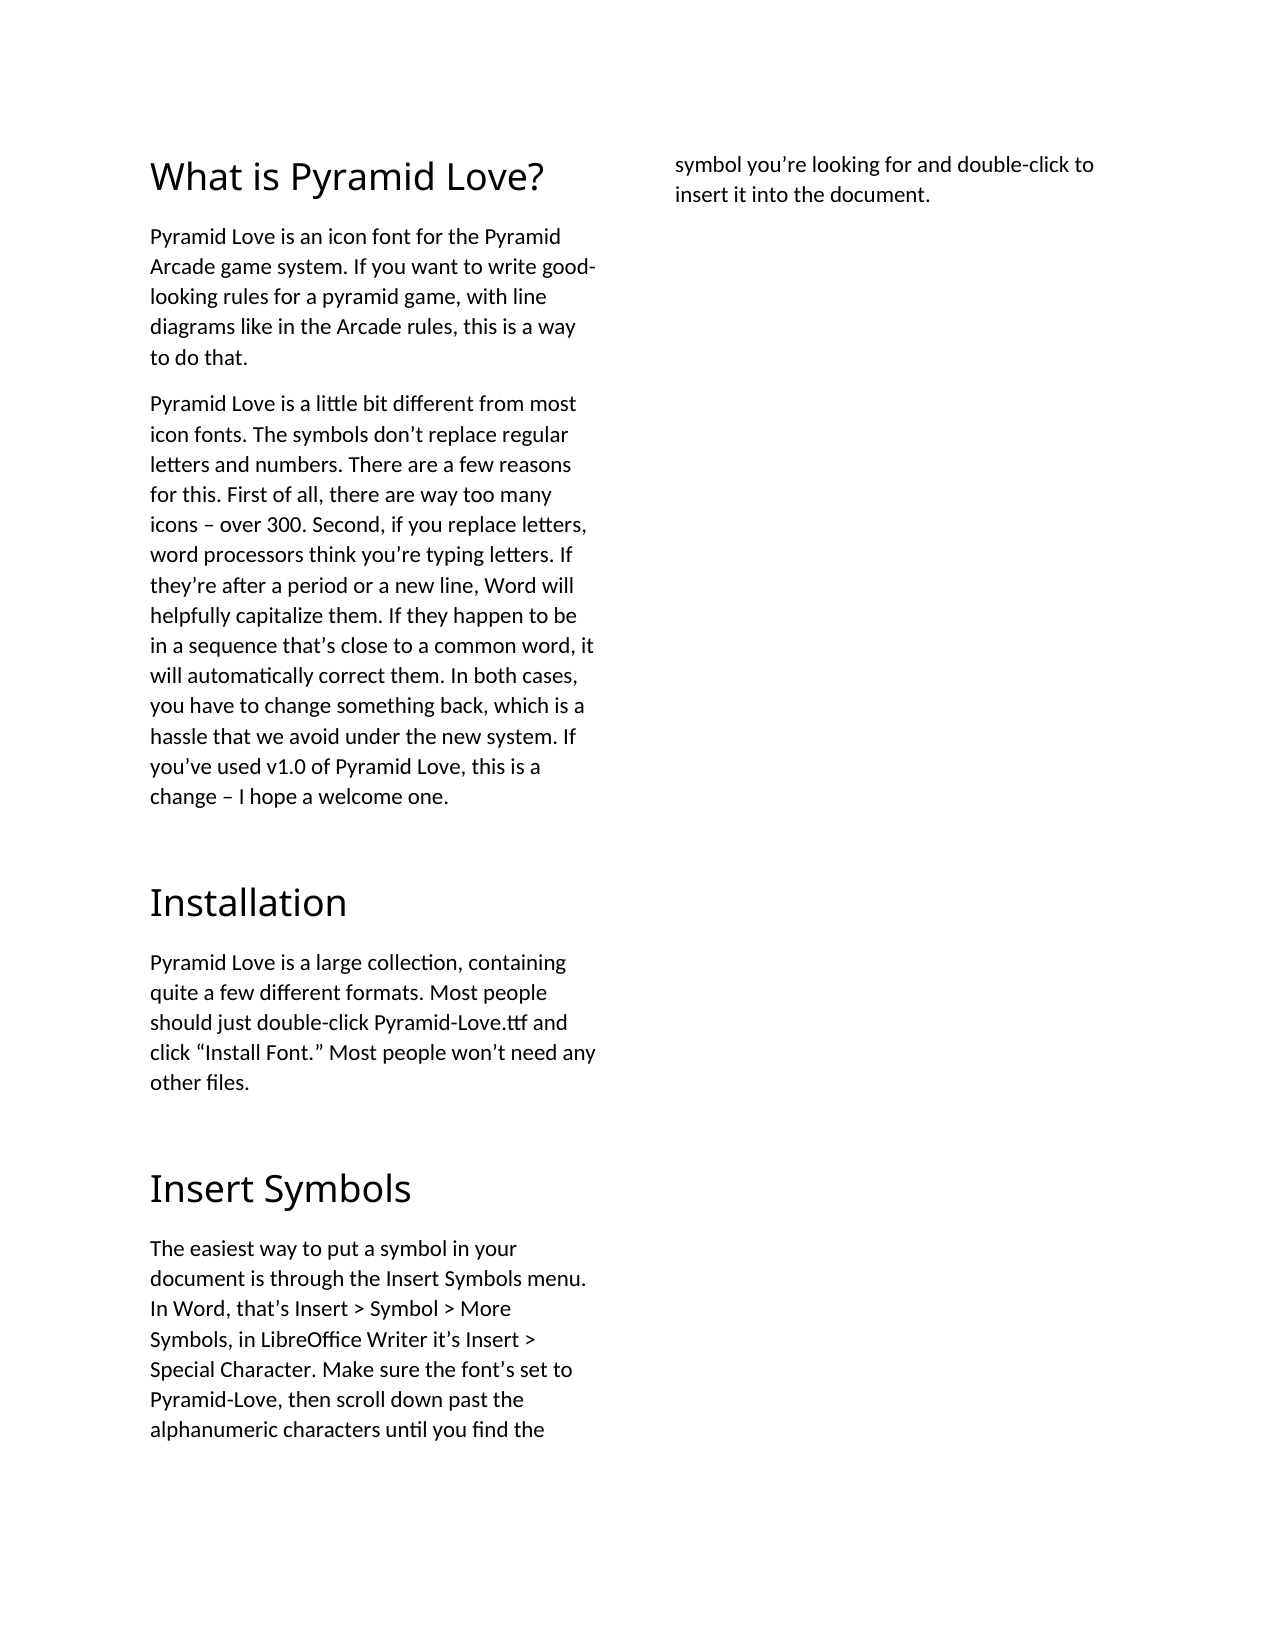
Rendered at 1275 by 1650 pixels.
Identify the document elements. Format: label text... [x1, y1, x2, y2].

text Pyramid Love is an icon font for the Pyramid Arcade game system. If you want to write good-looking rules for a pyramid game, with line diagrams like in the Arcade rules, this is a way to do that. [150, 222, 600, 371]
text Insert Symbols [150, 1162, 600, 1213]
text What is Pyramid Love? [150, 150, 600, 201]
text The easiest way to put a symbol in your document is through the Insert Symbols menu. In Word, that’s Insert > Symbol > More Symbols, in LibreOffice Writer it’s Insert > Special Character. Make sure the font’s set to Pyramid-Love, then scroll down past the alphanumeric characters until you find the symbol you’re looking for and double-click to insert it into the document. [150, 1234, 600, 1443]
text Pyramid Love is a little bit different from most icon fonts. The symbols don’t replace regular letters and numbers. There are a few reasons for this. First of all, there are way too many icons – over 300. Second, if you replace letters, word processors think you’re typing letters. If they’re after a period or a new line, Word will helpfully capitalize them. If they happen to be in a sequence that’s close to a common word, it will automatically correct them. In both cases, you have to change something back, which is a hassle that we avoid under the new system. If you’ve used v1.0 of Pyramid Love, this is a change – I hope a welcome one. [150, 389, 600, 810]
text Installation [150, 876, 600, 927]
text Pyramid Love is a large collection, containing quite a few different formats. Most people should just double-click Pyramid-Love.ttf and click “Install Font.” Most people won’t need any other files. [150, 948, 600, 1097]
text The easiest way to put a symbol in your document is through the Insert Symbols menu. In Word, that’s Insert > Symbol > More Symbols, in LibreOffice Writer it’s Insert > Special Character. Make sure the font’s set to Pyramid-Love, then scroll down past the alphanumeric characters until you find the symbol you’re looking for and double-click to insert it into the document. [675, 150, 1125, 208]
